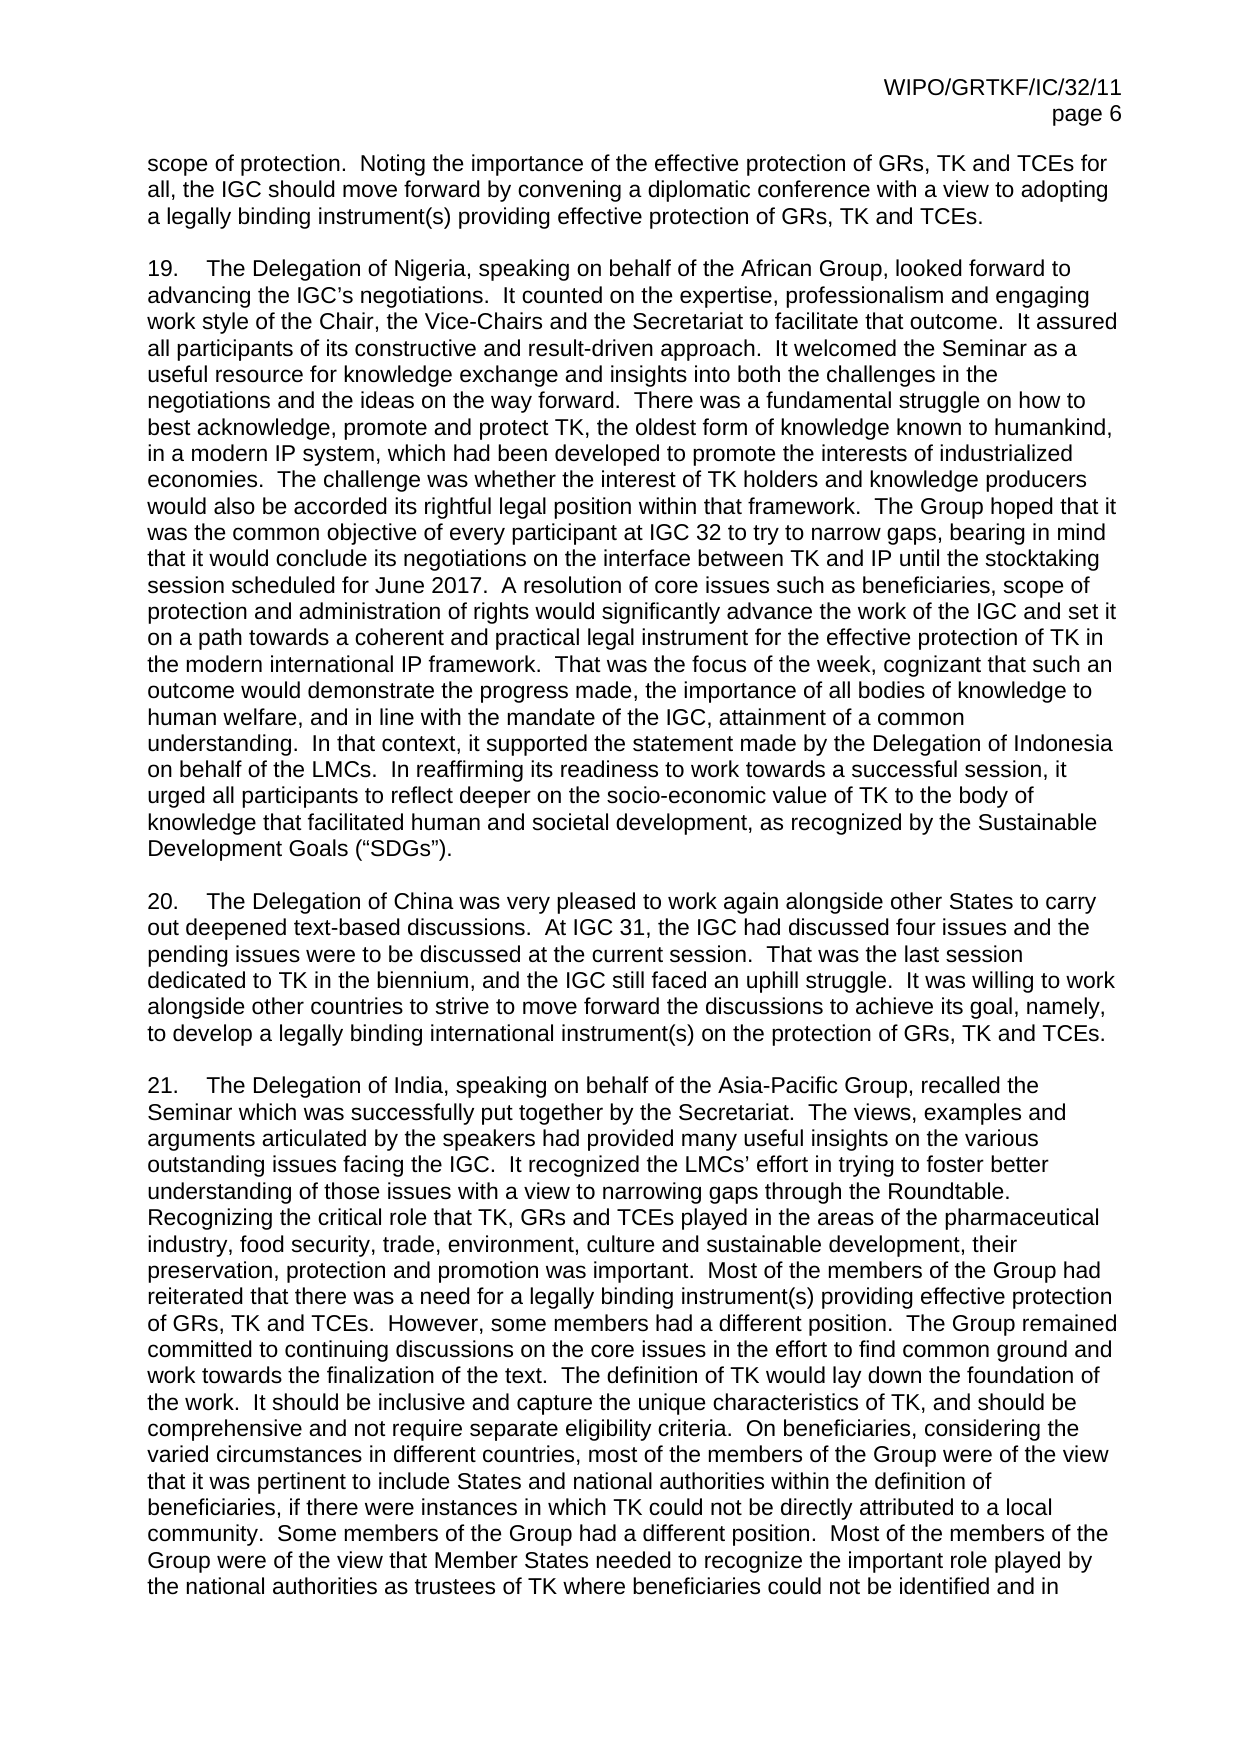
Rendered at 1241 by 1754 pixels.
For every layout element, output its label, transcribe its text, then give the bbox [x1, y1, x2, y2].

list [147, 1072, 1122, 1599]
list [147, 150, 1122, 229]
list The Delegation of Nigeria, speaking on behalf of the African Group, looked forward to advancing the IGC’s negotiations. It counted on the expertise, professionalism and engaging work style of the Chair, the Vice-Chairs and the Secretariat to facilitate that outcome. It assured all participants of its constructive and result-driven approach. It welcomed the Seminar as a useful resource for knowledge exchange and insights into both the challenges in the negotiations and the ideas on the way forward. There was a fundamental struggle on how to best acknowledge, promote and protect TK, the oldest form of knowledge known to humankind, in a modern IP system, which had been developed to promote the interests of industrialized economies. The challenge was whether the interest of TK holders and knowledge producers would also be accorded its rightful legal position within that framework. The Group hoped that it was the common objective of every participant at IGC 32 to try to narrow gaps, bearing in mind that it would conclude its negotiations on the interface between TK and IP until the stocktaking session scheduled for June 2017. A resolution of core issues such as beneficiaries, scope of protection and administration of rights would significantly advance the work of the IGC and set it on a path towards a coherent and practical legal instrument for the effective protection of TK in the modern international IP framework. That was the focus of the week, cognizant that such an outcome would demonstrate the progress made, the importance of all bodies of knowledge to human welfare, and in line with the mandate of the IGC, attainment of a common understanding. In that context, it supported the statement made by the Delegation of Indonesia on behalf of the LMCs. In reaffirming its readiness to work towards a successful session, it urged all participants to reflect deeper on the socio-economic value of TK to the body of knowledge that facilitated human and societal development, as recognized by the Sustainable Development Goals (“SDGs”). [147, 255, 1122, 862]
list The Delegation of China was very pleased to work again alongside other States to carry out deepened text-based discussions. At IGC 31, the IGC had discussed four issues and the pending issues were to be discussed at the current session. That was the last session dedicated to TK in the biennium, and the IGC still faced an uphill struggle. It was willing to work alongside other countries to strive to move forward the discussions to achieve its goal, namely, to develop a legally binding international instrument(s) on the protection of GRs, TK and TCEs. [147, 888, 1122, 1046]
